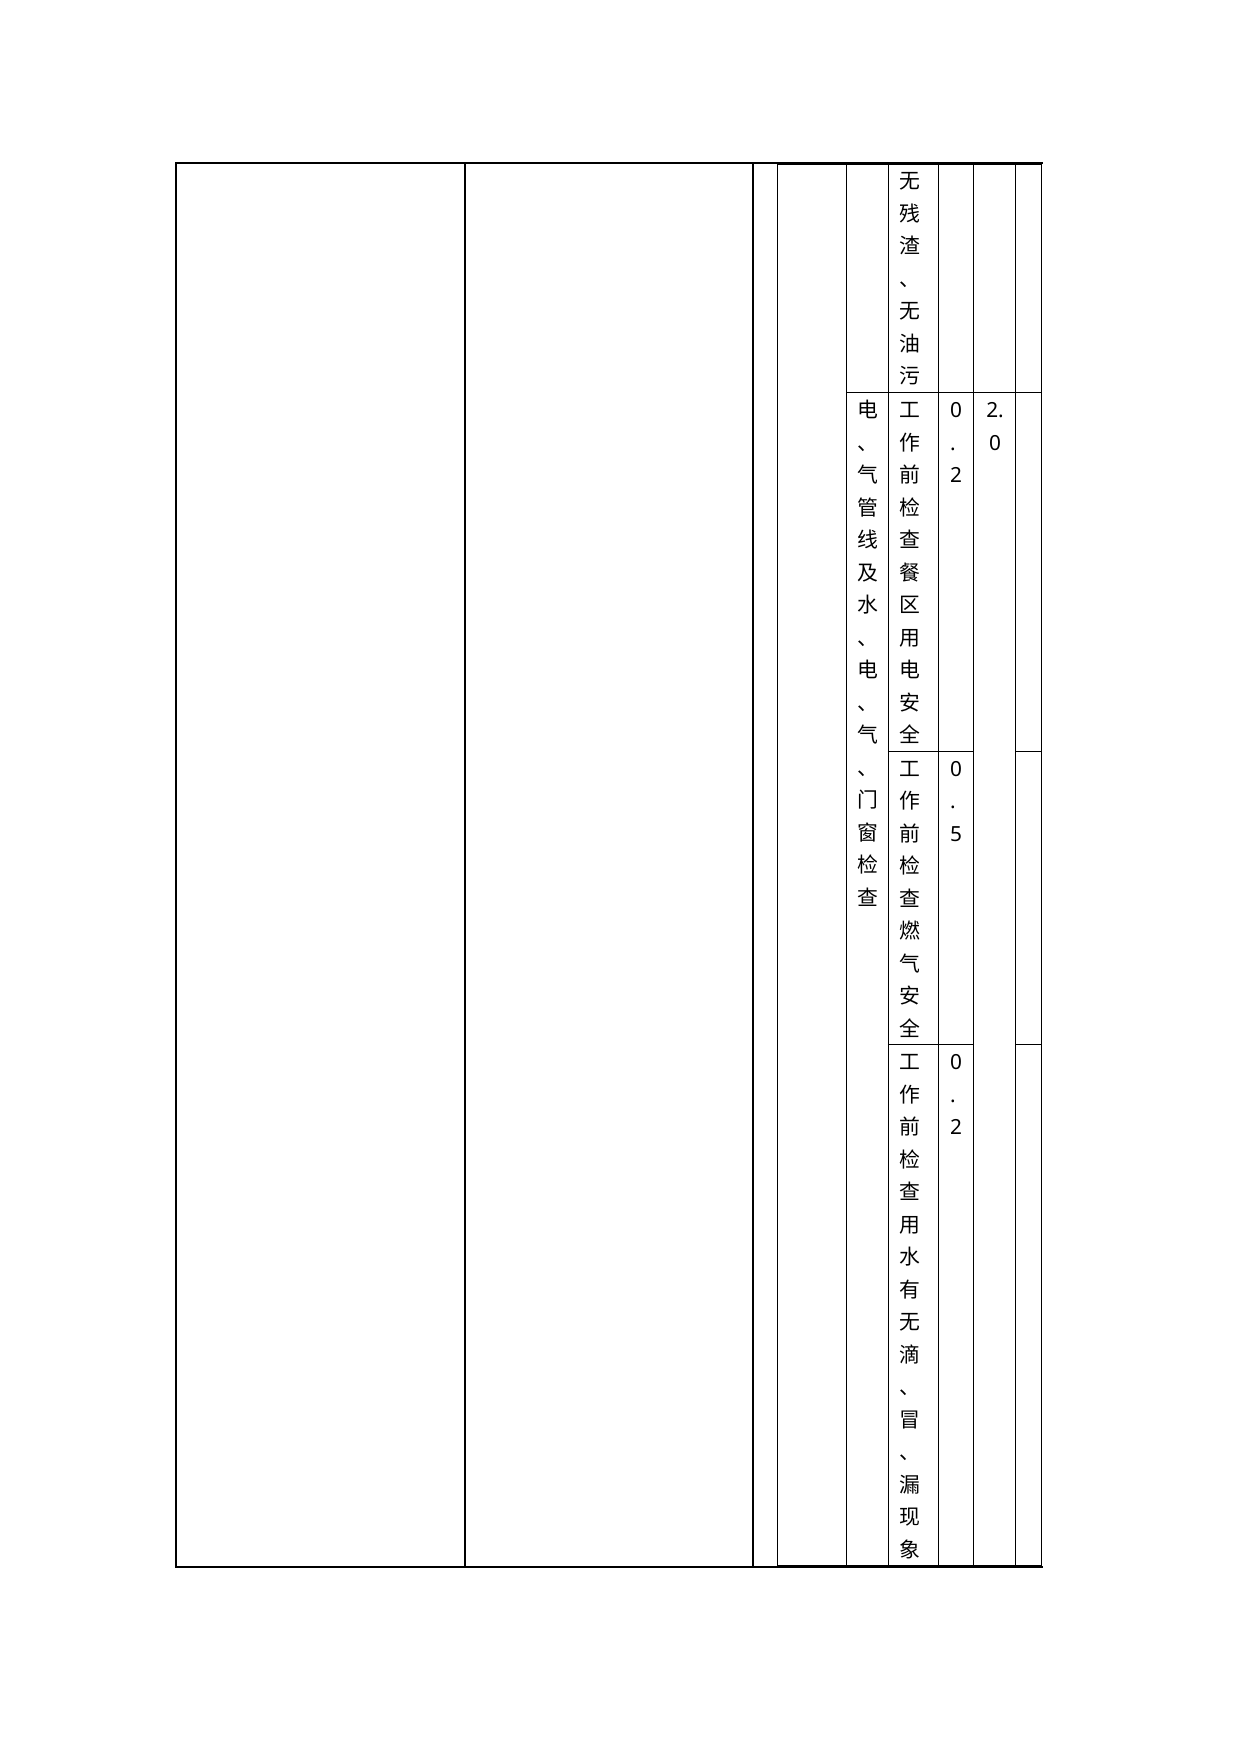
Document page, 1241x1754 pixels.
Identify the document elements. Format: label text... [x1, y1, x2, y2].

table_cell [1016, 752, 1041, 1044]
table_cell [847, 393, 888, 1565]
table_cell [778, 165, 846, 1565]
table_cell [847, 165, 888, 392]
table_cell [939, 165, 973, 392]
table_cell 1 [177, 164, 464, 1566]
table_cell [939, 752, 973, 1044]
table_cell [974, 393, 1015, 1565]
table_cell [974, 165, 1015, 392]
table_cell [466, 164, 752, 1566]
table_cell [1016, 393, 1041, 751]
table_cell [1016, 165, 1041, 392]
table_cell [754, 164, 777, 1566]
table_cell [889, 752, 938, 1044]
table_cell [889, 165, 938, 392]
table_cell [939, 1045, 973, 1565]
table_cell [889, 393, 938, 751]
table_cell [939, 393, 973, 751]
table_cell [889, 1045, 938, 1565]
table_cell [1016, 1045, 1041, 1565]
